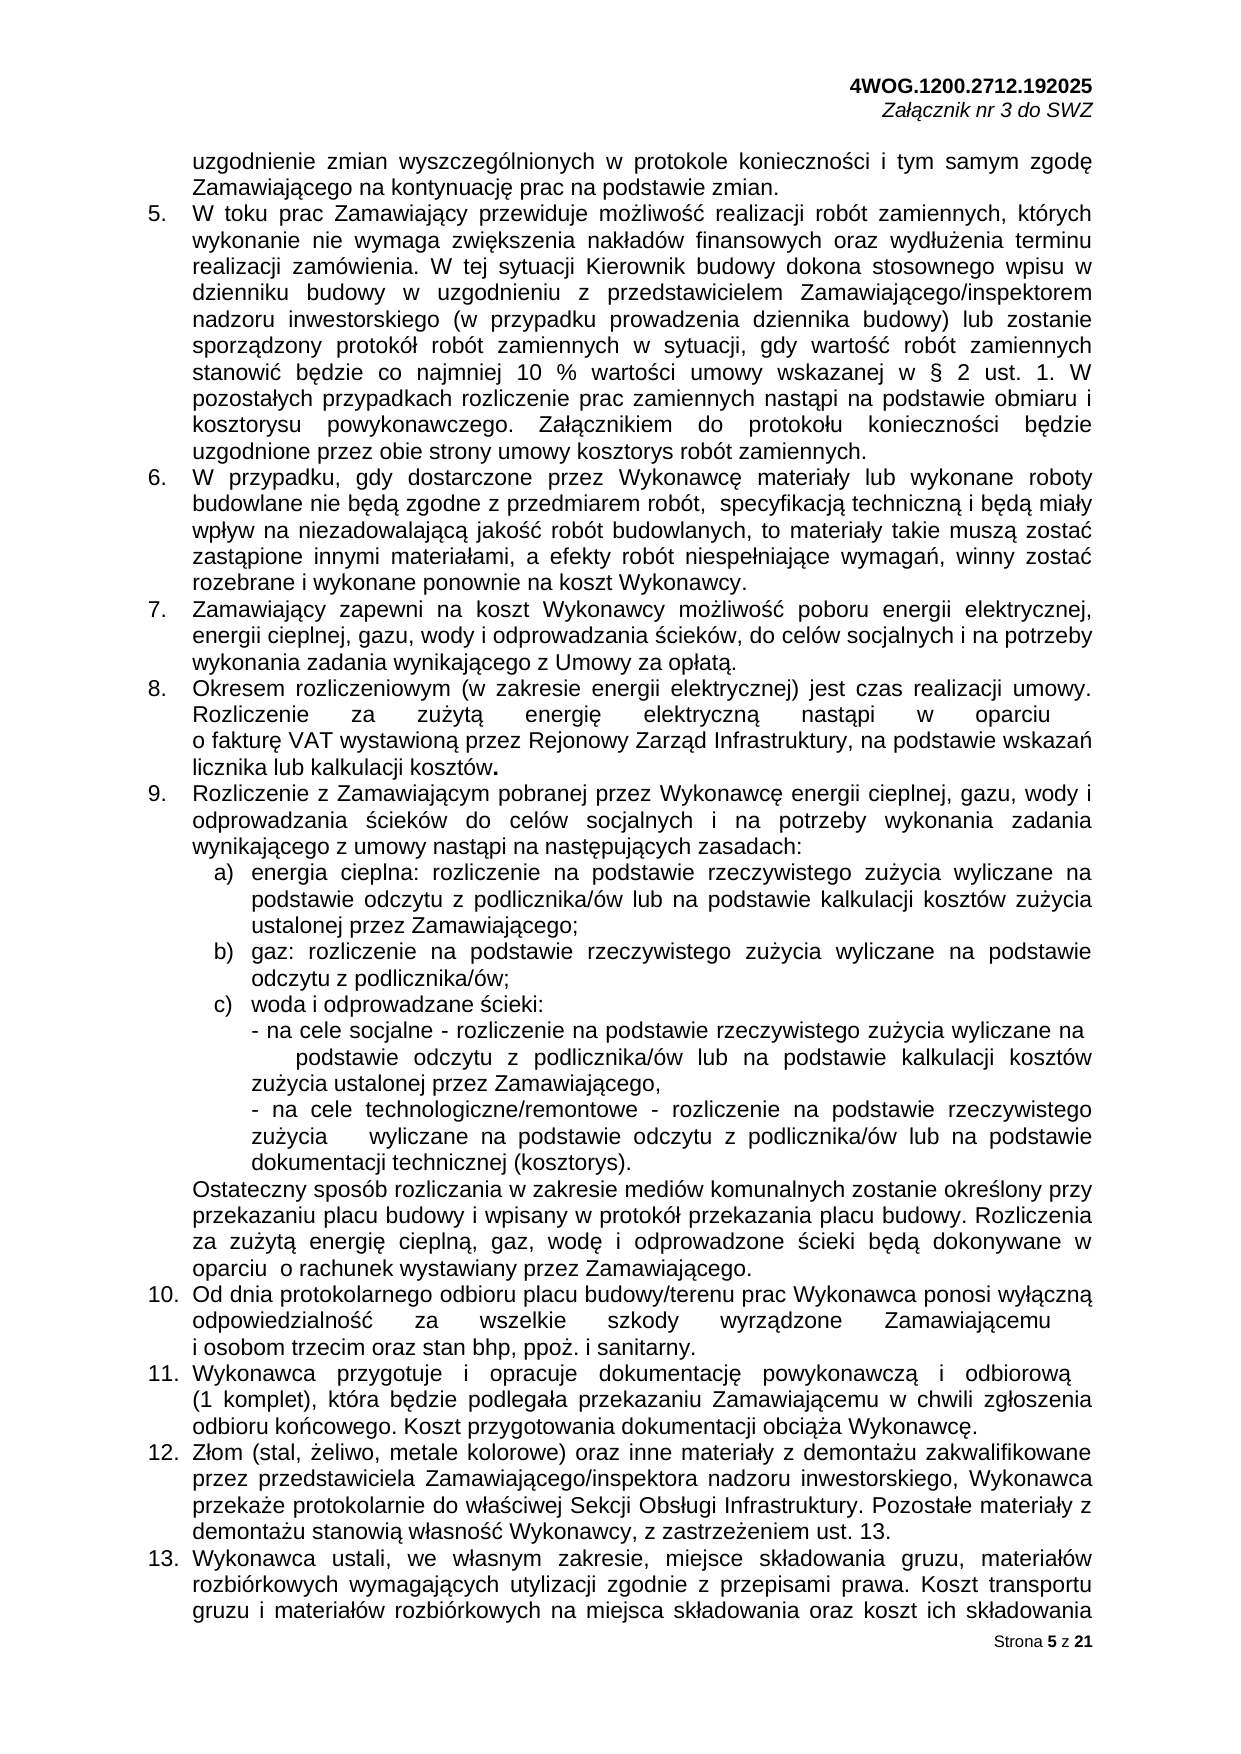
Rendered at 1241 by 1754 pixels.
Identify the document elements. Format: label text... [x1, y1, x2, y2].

text - na cele technologiczne/remontowe - rozliczenie na podstawie rzeczywistego zużycia wyliczane na podstawie odczytu z podlicznika/ów lub na podstawie dokumentacji technicznej (kosztorys). [251, 1096, 1093, 1176]
list Okresem rozliczeniowym (w zakresie energii elektrycznej) jest czas realizacji umowy. Rozliczenie za zużytą energię elektryczną nastąpi w oparciu o fakturę VAT wystawioną przez Rejonowy Zarząd Infrastruktury, na podstawie wskazań licznika lub kalkulacji kosztów. [148, 675, 1093, 780]
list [148, 148, 1093, 200]
list gaz: rozliczenie na podstawie rzeczywistego zużycia wyliczane na podstawie odczytu z podlicznika/ów; [213, 938, 1093, 991]
list Złom (stal, żeliwo, metale kolorowe) oraz inne materiały z demontażu zakwalifikowane przez przedstawiciela Zamawiającego/inspektora nadzoru inwestorskiego, Wykonawca przekaże protokolarnie do właściwej Sekcji Obsługi Infrastruktury. Pozostałe materiały z demontażu stanowią własność Wykonawcy, z zastrzeżeniem ust. 13. [148, 1439, 1093, 1544]
list energia cieplna: rozliczenie na podstawie rzeczywistego zużycia wyliczane na podstawie odczytu z podlicznika/ów lub na podstawie kalkulacji kosztów zużycia ustalonej przez Zamawiającego; [213, 859, 1093, 938]
list woda i odprowadzane ścieki: [213, 991, 1093, 1017]
text Ostateczny sposób rozliczania w zakresie mediów komunalnych zostanie określony przy przekazaniu placu budowy i wpisany w protokół przekazania placu budowy. Rozliczenia za zużytą energię cieplną, gaz, wodę i odprowadzone ścieki będą dokonywane w oparciu o rachunek wystawiany przez Zamawiającego. [192, 1176, 1093, 1281]
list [148, 1544, 1093, 1623]
list W toku prac Zamawiający przewiduje możliwość realizacji robót zamiennych, których wykonanie nie wymaga zwiększenia nakładów finansowych oraz wydłużenia terminu realizacji zamówienia. W tej sytuacji Kierownik budowy dokona stosownego wpisu w dzienniku budowy w uzgodnieniu z przedstawicielem Zamawiającego/inspektorem nadzoru inwestorskiego (w przypadku prowadzenia dziennika budowy) lub zostanie sporządzony protokół robót zamiennych w sytuacji, gdy wartość robót zamiennych stanowić będzie co najmniej 10 % wartości umowy wskazanej w § 2 ust. 1. W pozostałych przypadkach rozliczenie prac zamiennych nastąpi na podstawie obmiaru i kosztorysu powykonawczego. Załącznikiem do protokołu konieczności będzie uzgodnione przez obie strony umowy kosztorys robót zamiennych. [148, 200, 1093, 464]
text - na cele socjalne - rozliczenie na podstawie rzeczywistego zużycia wyliczane na podstawie odczytu z podlicznika/ów lub na podstawie kalkulacji kosztów zużycia ustalonej przez Zamawiającego, [251, 1017, 1093, 1096]
list Zamawiający zapewni na koszt Wykonawcy możliwość poboru energii elektrycznej, energii cieplnej, gazu, wody i odprowadzania ścieków, do celów socjalnych i na potrzeby wykonania zadania wynikającego z Umowy za opłatą. [148, 596, 1093, 675]
list Rozliczenie z Zamawiającym pobranej przez Wykonawcę energii cieplnej, gazu, wody i odprowadzania ścieków do celów socjalnych i na potrzeby wykonania zadania wynikającego z umowy nastąpi na następujących zasadach: [148, 780, 1093, 859]
list W przypadku, gdy dostarczone przez Wykonawcę materiały lub wykonane roboty budowlane nie będą zgodne z przedmiarem robót, specyfikacją techniczną i będą miały wpływ na niezadowalającą jakość robót budowlanych, to materiały takie muszą zostać zastąpione innymi materiałami, a efekty robót niespełniające wymagań, winny zostać rozebrane i wykonane ponownie na koszt Wykonawcy. [148, 464, 1093, 596]
list Wykonawca przygotuje i opracuje dokumentację powykonawczą i odbiorową (1 komplet), która będzie podlegała przekazaniu Zamawiającemu w chwili zgłoszenia odbioru końcowego. Koszt przygotowania dokumentacji obciąża Wykonawcę. [148, 1360, 1093, 1439]
list Od dnia protokolarnego odbioru placu budowy/terenu prac Wykonawca ponosi wyłączną odpowiedzialność za wszelkie szkody wyrządzone Zamawiającemu i osobom trzecim oraz stan bhp, ppoż. i sanitarny. [148, 1281, 1093, 1360]
